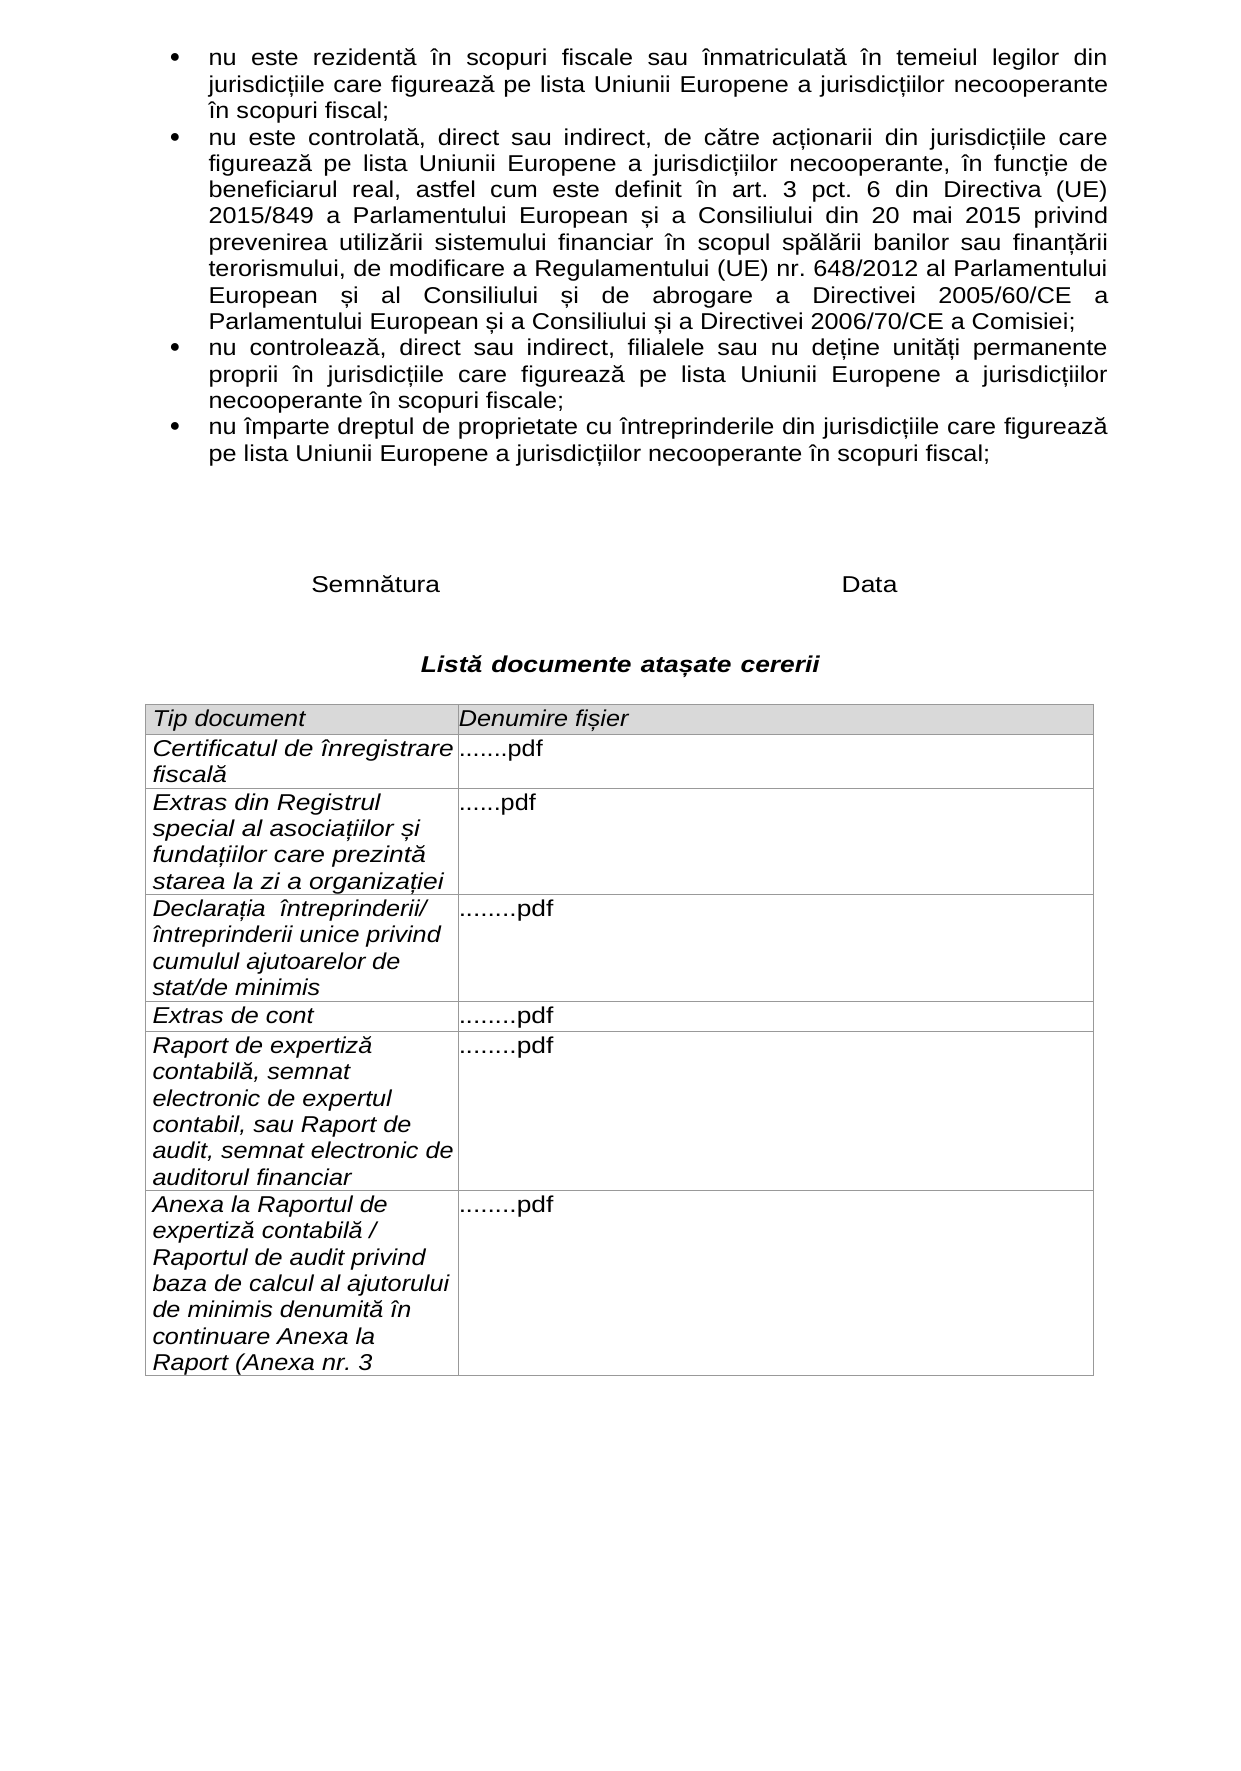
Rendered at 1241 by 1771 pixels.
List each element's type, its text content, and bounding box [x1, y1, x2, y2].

table_cell .......pdf [459, 735, 1093, 788]
list nu împarte dreptul de proprietate cu întreprinderile din jurisdicțiile care figurează pe lista Uniunii Europene a jurisdicțiilor necooperante în scopuri fiscal; [171, 413, 1109, 466]
list nu controlează, direct sau indirect, filialele sau nu deține unități permanente proprii în jurisdicțiile care figurează pe lista Uniunii Europene a jurisdicțiilor necooperante în scopuri fiscale; [171, 334, 1109, 413]
table_cell Anexa la Raportul de expertiză contabilă / Raportul de audit privind baza de calcul al ajutorului de minimis denumită în continuare Anexa la Raport (Anexa nr. 3 [146, 1191, 458, 1375]
table_cell ........pdf [459, 1002, 1093, 1031]
list nu este controlată, direct sau indirect, de către acționarii din jurisdicțiile care figurează pe lista Uniunii Europene a jurisdicțiilor necooperante, în funcție de beneficiarul real, astfel cum este definit în art. 3 pct. 6 din Directiva (UE) 2015/849 a Parlamentului European și a Consiliului din 20 mai 2015 privind prevenirea utilizării sistemului financiar în scopul spălării banilor sau finanțării terorismului, de modificare a Regulamentului (UE) nr. 648/2012 al Parlamentului European și al Consiliului și de abrogare a Directivei 2005/60/CE a Parlamentului European și a Consiliului și a Directivei 2006/70/CE a Comisiei; [171, 123, 1109, 334]
table_header Denumire fișier [459, 705, 1093, 734]
table_cell Raport de expertiză contabilă, semnat electronic de expertul contabil, sau Raport de audit, semnat electronic de auditorul financiar [146, 1032, 458, 1190]
table_cell ........pdf [459, 895, 1093, 1001]
table_cell Certificatul de înregistrare fiscală [146, 735, 458, 788]
text Listă documente atașate cererii [165, 651, 1074, 677]
table_cell ........pdf [459, 1191, 1093, 1375]
table_cell ......pdf [459, 789, 1093, 894]
table_cell Extras din Registrul special al asociațiilor și fundațiilor care prezintă starea la zi a organizației [146, 789, 458, 894]
text Semnătura Data [133, 571, 1074, 598]
table_header Tip document [146, 705, 458, 734]
table_cell Extras de cont [146, 1002, 458, 1031]
table_cell Declarația întreprinderii/ întreprinderii unice privind cumulul ajutoarelor de stat/de minimis [146, 895, 458, 1001]
list nu este rezidentă în scopuri fiscale sau înmatriculată în temeiul legilor din jurisdicțiile care figurează pe lista Uniunii Europene a jurisdicțiilor necooperante în scopuri fiscal; [171, 44, 1109, 123]
table_cell ........pdf [459, 1032, 1093, 1190]
